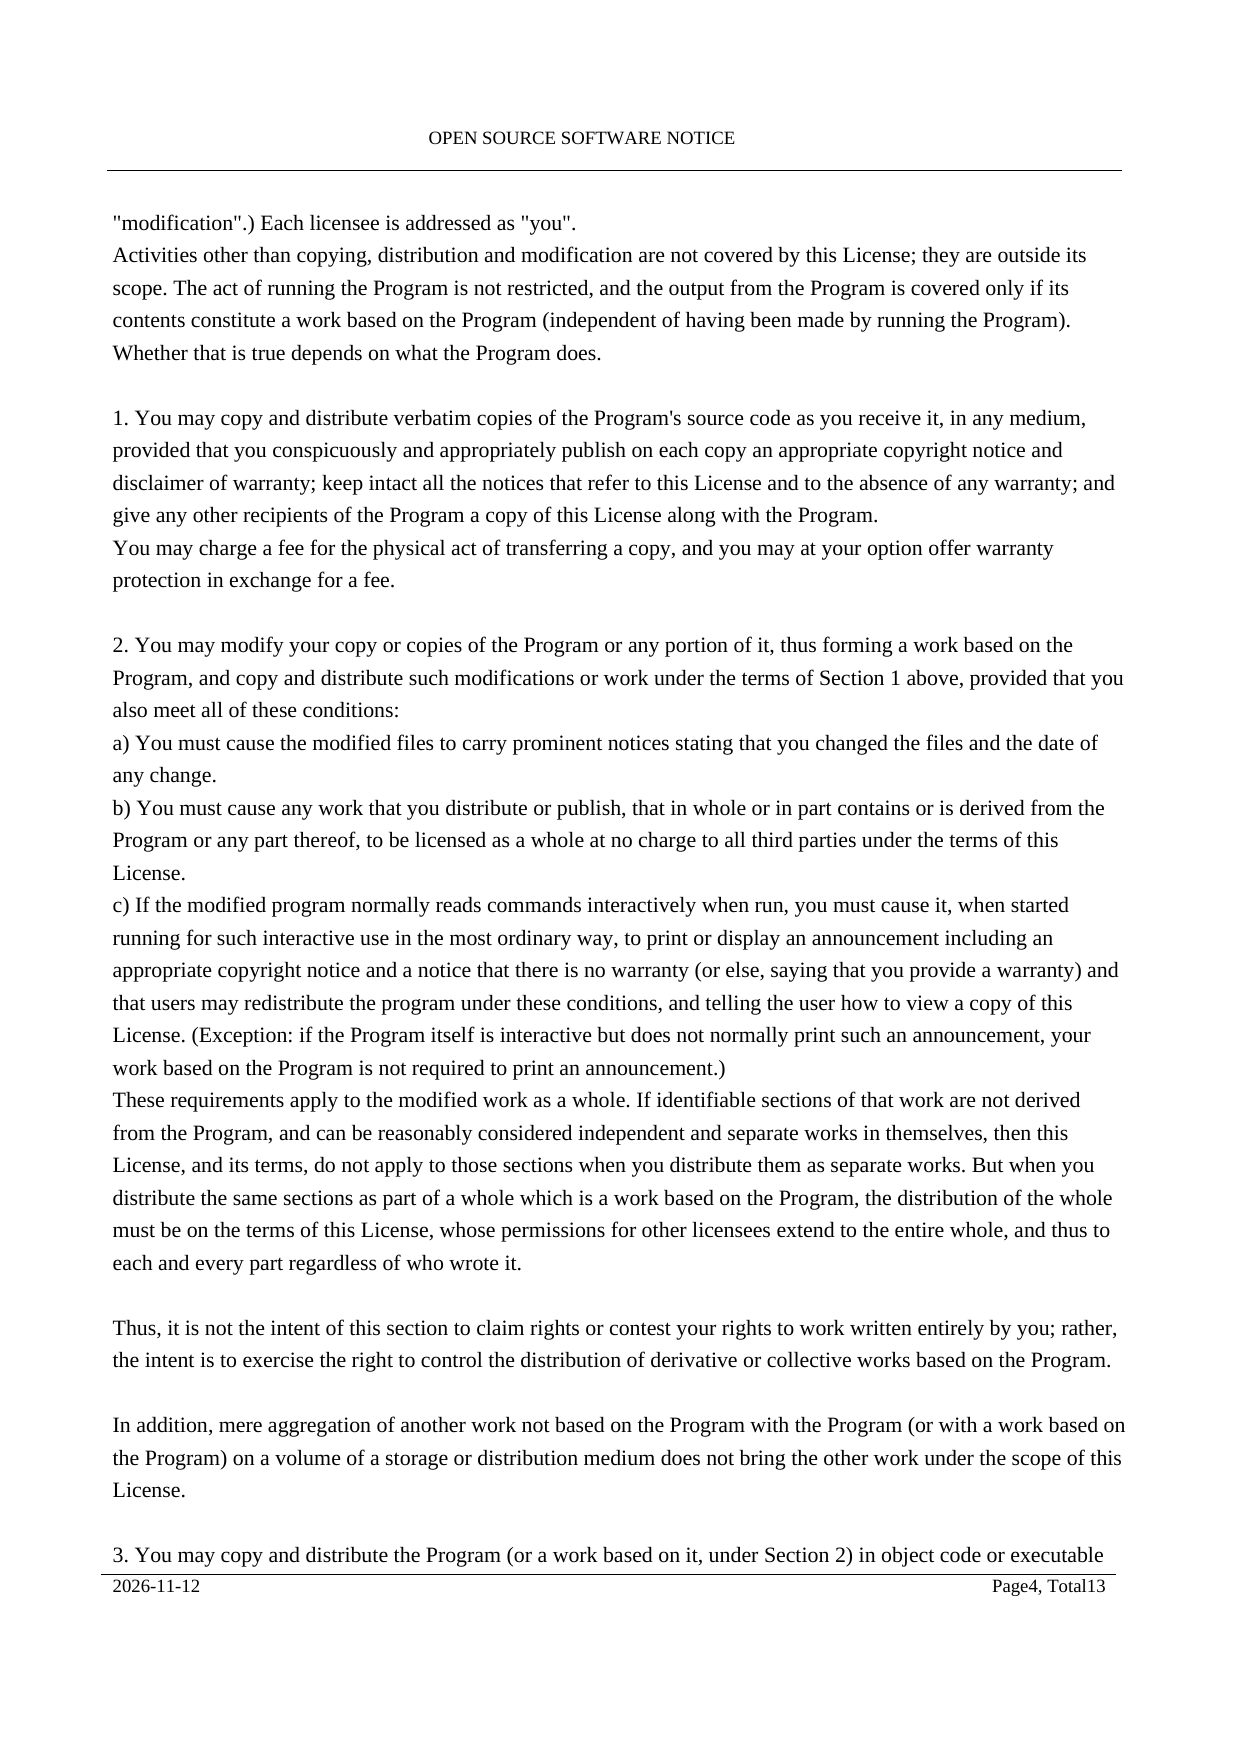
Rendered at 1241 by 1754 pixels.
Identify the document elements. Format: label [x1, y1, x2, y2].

text [112, 206, 1128, 1571]
